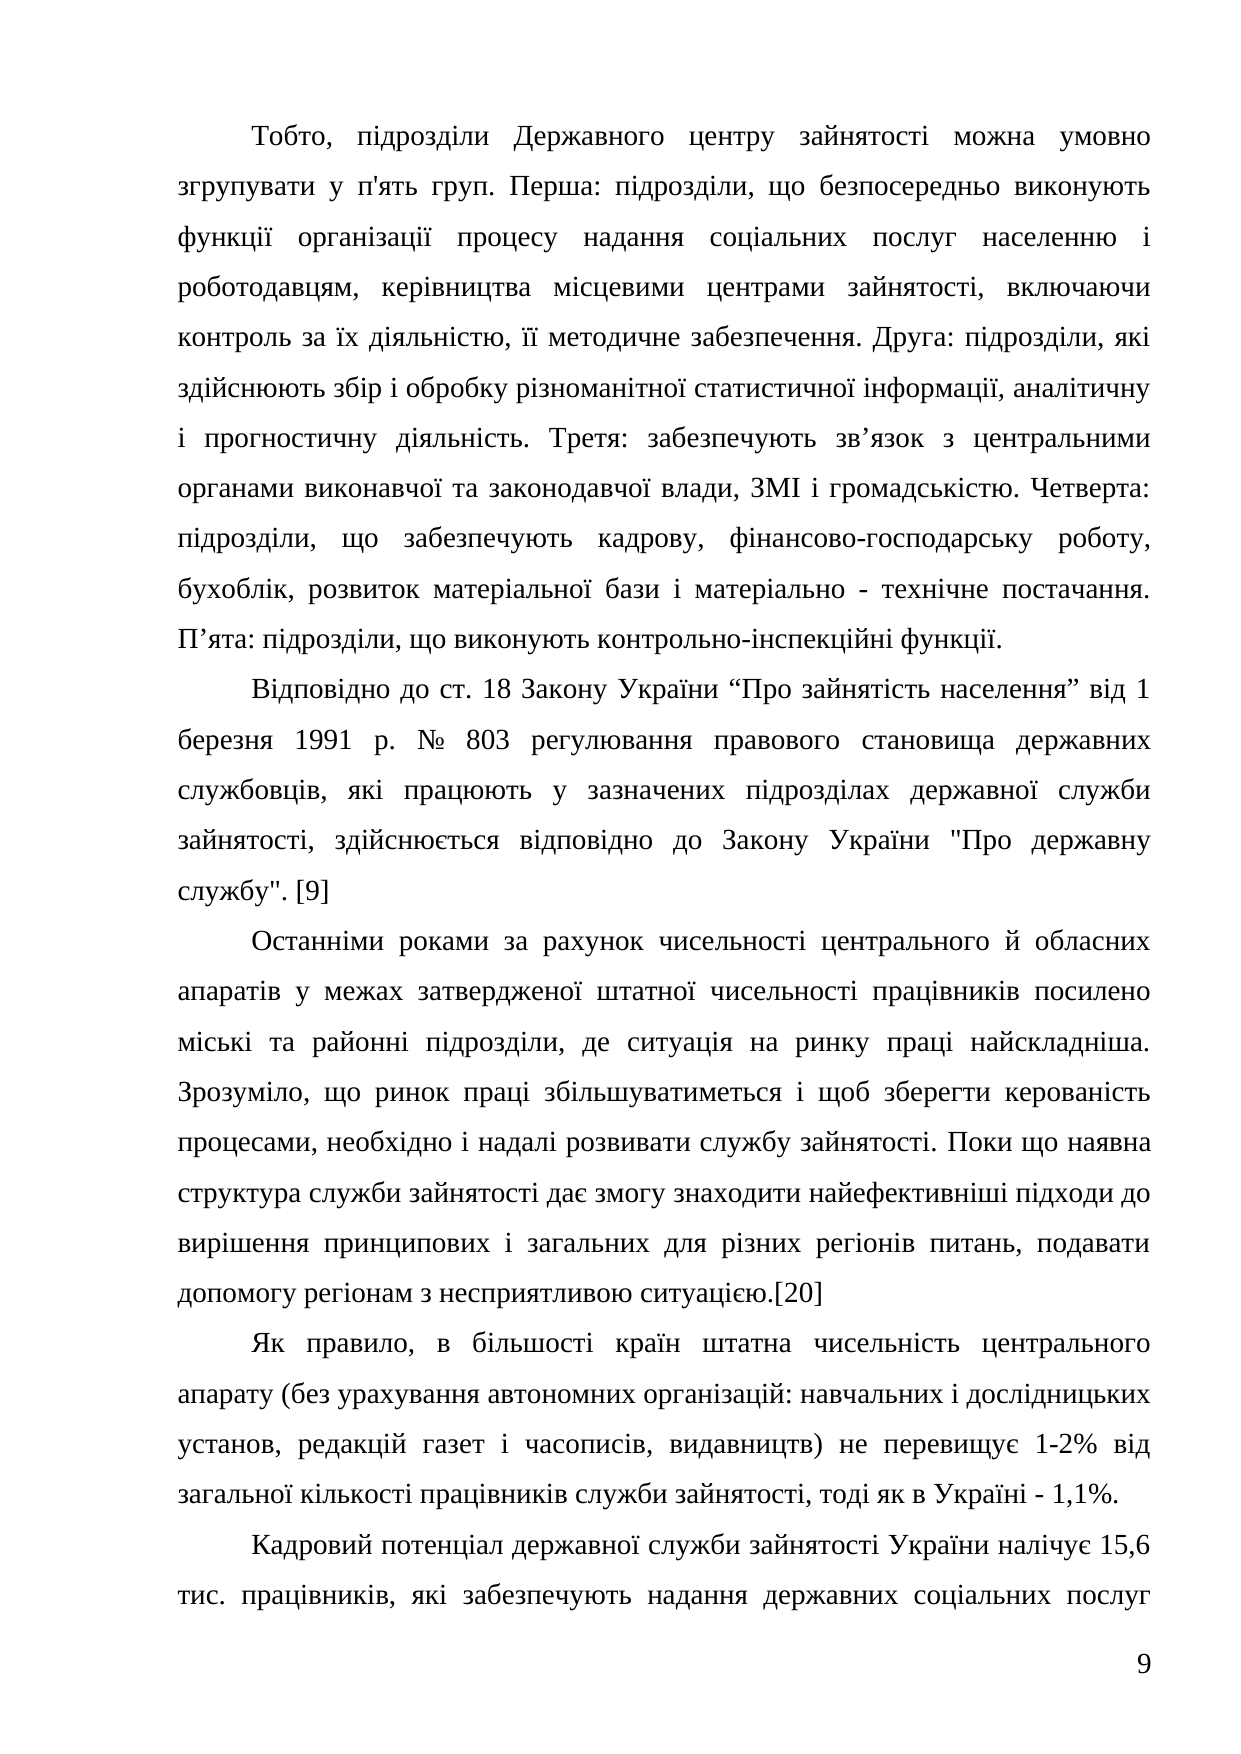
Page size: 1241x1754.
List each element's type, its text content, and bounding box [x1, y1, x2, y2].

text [177, 1527, 1152, 1611]
text Як правило, в більшості країн штатна чисельність центрального апарату (без урахування автономних організацій: навчальних і дослідницьких установ, редакцій газет і часописів, видавництв) не перевищує 1-2% від загальної кількості працівників служби зайнятості, тоді як в Україні - 1,1%. [177, 1326, 1152, 1510]
text Останніми роками за рахунок чисельності центрального й обласних апаратів у межах затвердженої штатної чисельності працівників посилено міські та районні підрозділи, де ситуація на ринку праці найскладніша. Зрозуміло, що ринок праці збільшуватиметься і щоб зберегти керованість процесами, необхідно і надалі розвивати службу зайнятості. Поки що наявна структура служби зайнятості дає змогу знаходити найефективніші підходи до вирішення принципових і загальних для різних регіонів питань, подавати допомогу регіонам з несприятливою ситуацією.[20] [177, 923, 1152, 1309]
text Відповідно до ст. 18 Закону України “Про зайнятість населення” від 1 березня 1991 р. № 803 регулювання правового становища державних службовців, які працюють у зазначених підрозділах державної служби зайнятості, здійснюється відповідно до Закону України "Про державну службу". [9] [177, 672, 1152, 906]
text Тобто, підрозділи Державного центру зайнятості можна умовно згрупувати у п'ять груп. Перша: підрозділи, що безпосередньо виконують функції організації процесу надання соціальних послуг населенню і роботодавцям, керівництва місцевими центрами зайнятості, включаючи контроль за їх діяльністю, її методичне забезпечення. Друга: підрозділи, які здійснюють збір і обробку різноманітної статистичної інформації, аналітичну і прогностичну діяльність. Третя: забезпечують зв’язок з центральними органами виконавчої та законодавчої влади, ЗМІ і громадськістю. Четверта: підрозділи, що забезпечують кадрову, фінансово-господарську роботу, бухоблік, розвиток матеріальної бази і матеріально - технічне постачання. П’ята: підрозділи, що виконують контрольно-інспекційні функції. [177, 118, 1152, 655]
